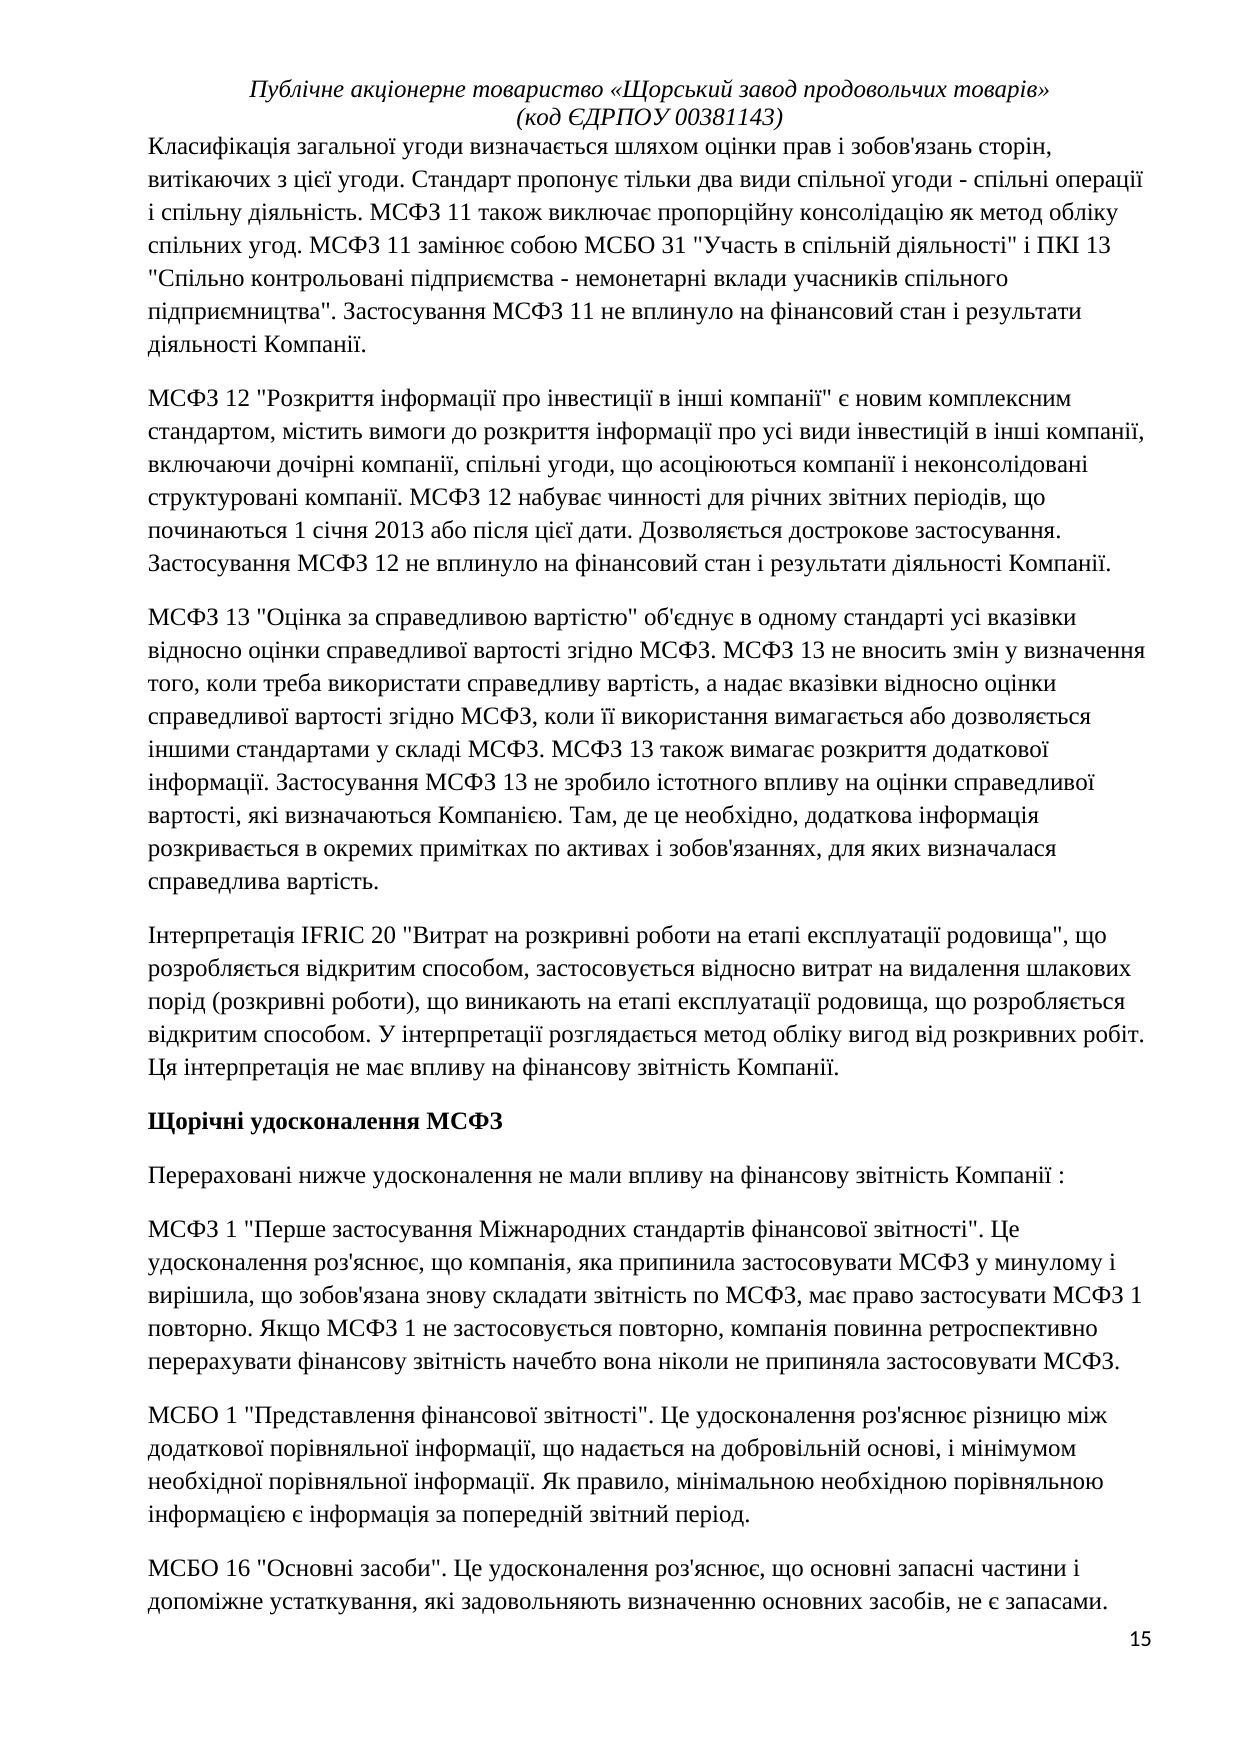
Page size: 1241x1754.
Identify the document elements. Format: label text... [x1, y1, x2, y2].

text МСФЗ 13 "Оцінка за справедливою вартістю" об'єднує в одному стандарті усі вказівки відносно оцінки справедливої вартості згідно МСФЗ. МСФЗ 13 не вносить змін у визначення того, коли треба використати справедливу вартість, а надає вказівки відносно оцінки справедливої вартості згідно МСФЗ, коли її використання вимагається або дозволяється іншими стандартами у складі МСФЗ. МСФЗ 13 також вимагає розкриття додаткової інформації. Застосування МСФЗ 13 не зробило істотного впливу на оцінки справедливої вартості, які визначаються Компанією. Там, де це необхідно, додаткова інформація розкривається в окремих примітках по активах і зобов'язаннях, для яких визначалася справедлива вартість. [148, 602, 1152, 895]
text МСБО 1 "Представлення фінансової звітності". Це удосконалення роз'яснює різницю між додаткової порівняльної інформації, що надається на добровільній основі, і мінімумом необхідної порівняльної інформації. Як правило, мінімальною необхідною порівняльною інформацією є інформація за попередній звітний період. [148, 1400, 1152, 1528]
text МСФЗ 12 "Розкриття інформації про інвестиції в інші компанії" є новим комплексним стандартом, містить вимоги до розкриття інформації про усі види інвестицій в інші компанії, включаючи дочірні компанії, спільні угоди, що асоціюються компанії і неконсолідовані структуровані компанії. МСФЗ 12 набуває чинності для річних звітних періодів, що починаються 1 січня 2013 або після цієї дати. Дозволяється дострокове застосування. Застосування МСФЗ 12 не вплинуло на фінансовий стан і результати діяльності Компанії. [148, 383, 1152, 577]
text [148, 131, 1152, 358]
text Інтерпретація IFRIC 20 "Витрат на розкривні роботи на етапі експлуатації родовища", що розробляється відкритим способом, застосовується відносно витрат на видалення шлакових порід (розкривні роботи), що виникають на етапі експлуатації родовища, що розробляється відкритим способом. У інтерпретації розглядається метод обліку вигод від розкривних робіт. Ця інтерпретація не має впливу на фінансову звітність Компанії. [148, 920, 1152, 1081]
text Перераховані нижче удосконалення не мали впливу на фінансову звітність Компанії : [148, 1160, 1152, 1189]
text Щорічні удосконалення МСФЗ [148, 1106, 1152, 1135]
text МСБО 16 "Основні засоби". Це удосконалення роз'яснює, що основні запасні частини і допоміжне устаткування, які задовольняють визначенню основних засобів, не є запасами. [148, 1553, 1152, 1614]
text МСФЗ 1 "Перше застосування Міжнародних стандартів фінансової звітності". Це удосконалення роз'яснює, що компанія, яка припинила застосовувати МСФЗ у минулому і вирішила, що зобов'язана знову складати звітність по МСФЗ, має право застосувати МСФЗ 1 повторно. Якщо МСФЗ 1 не застосовується повторно, компанія повинна ретроспективно перерахувати фінансову звітність начебто вона ніколи не припиняла застосовувати МСФЗ. [148, 1214, 1152, 1375]
